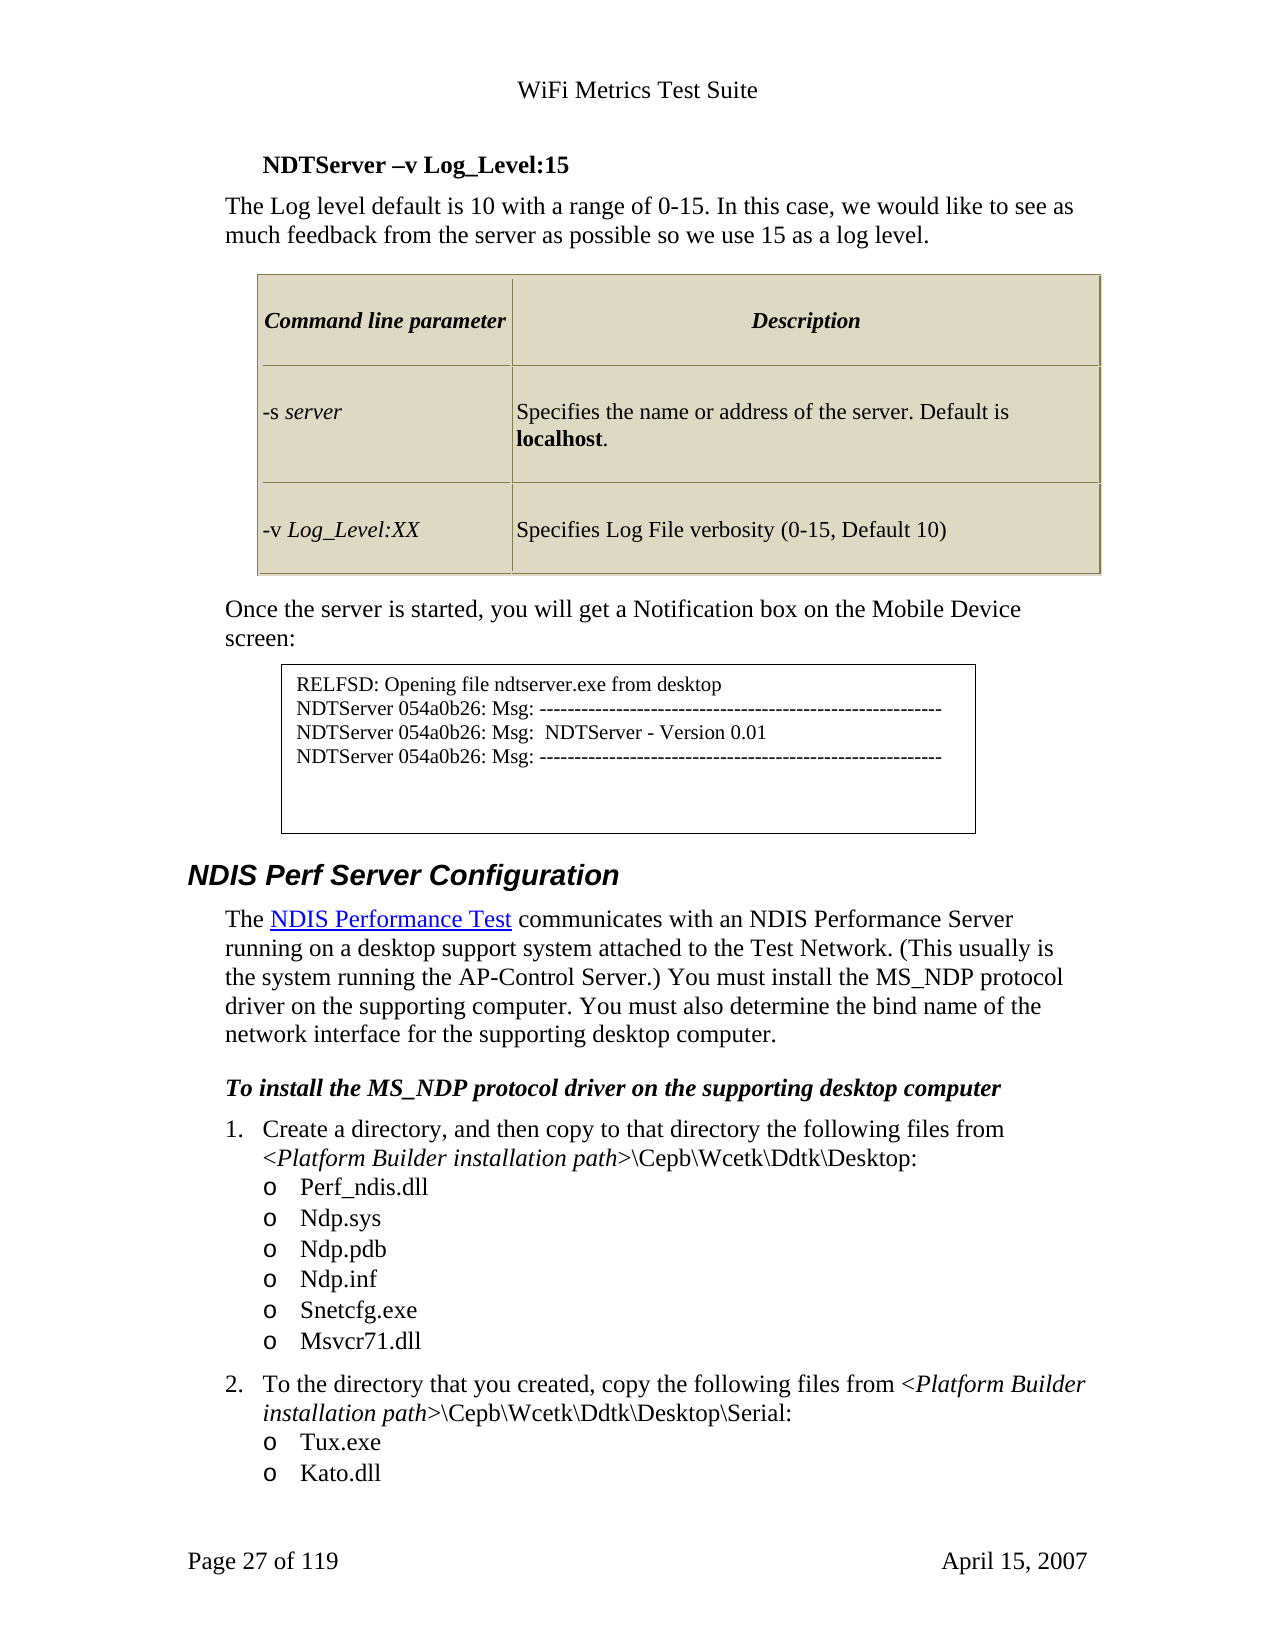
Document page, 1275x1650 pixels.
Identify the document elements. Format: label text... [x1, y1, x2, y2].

text Once the server is started, you will get a Notification box on the Mobile Device screen: [225, 594, 1087, 652]
list Perf_ndis.dll [262, 1172, 1087, 1203]
list Kato.dll [262, 1458, 1087, 1489]
text The Log level default is 10 with a range of 0-15. In this case, we would like to see as much feedback from the server as possible so we use 15 as a log level. [225, 191, 1087, 249]
subtitle NDIS Perf Server Configuration [187, 858, 1087, 892]
list Tux.exe [262, 1427, 1087, 1458]
table_cell Specifies Log File verbosity (0-15, Default 10) [512, 482, 1101, 573]
table_header Description [512, 277, 1099, 364]
list Ndp.pdb [262, 1234, 1087, 1264]
text NDTServer –v Log_Level:15 [262, 150, 1087, 179]
list Snetcfg.exe [262, 1295, 1087, 1326]
list Ndp.inf [262, 1264, 1087, 1295]
table_cell Specifies the name or address of the server. Default is localhost. [513, 365, 1100, 482]
text The NDIS Performance Test communicates with an NDIS Performance Server running on a desktop support system attached to the Test Network. (This usually is the system running the AP-Control Server.) You must install the MS_NDP protocol driver on the supporting computer. You must also determine the bind name of the network interface for the supporting desktop computer. [225, 904, 1087, 1048]
table_cell -s server [260, 365, 510, 482]
table_cell -v Log_Level:XX [258, 482, 512, 573]
list Msvcr71.dll [262, 1326, 1087, 1357]
subtitle To install the MS_NDP protocol driver on the supporting desktop computer [225, 1073, 1087, 1102]
list Ndp.sys [262, 1203, 1087, 1234]
table_header Command line parameter [260, 277, 512, 364]
list To the directory that you created, copy the following files from <Platform Builder installation path>\Cepb\Wcetk\Ddtk\Desktop\Serial: [225, 1369, 1087, 1427]
list Create a directory, and then copy to that directory the following files from <Platform Builder installation path>\Cepb\Wcetk\Ddtk\Desktop: [225, 1114, 1087, 1172]
